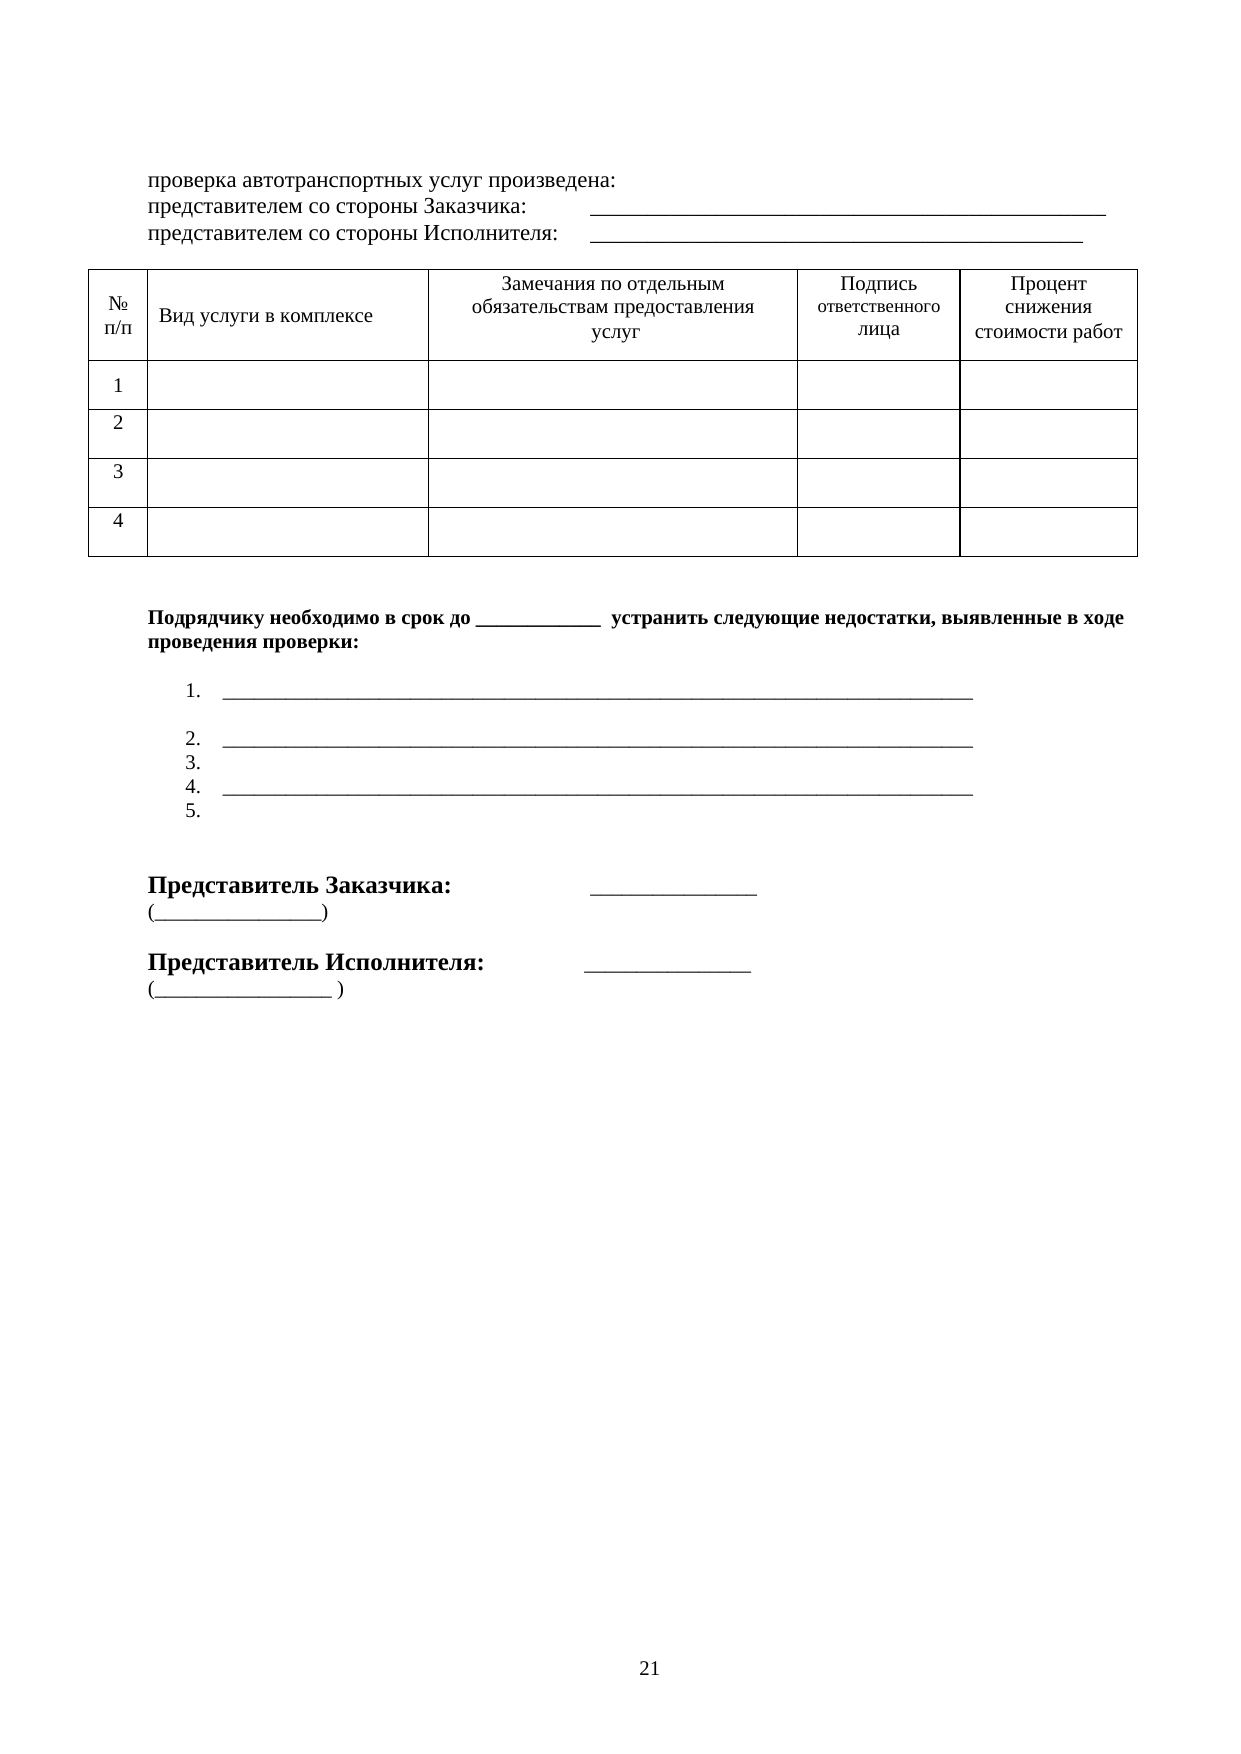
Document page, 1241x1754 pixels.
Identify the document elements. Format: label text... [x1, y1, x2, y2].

table_cell [89, 532, 147, 556]
table_cell 3 [89, 459, 147, 507]
table_header Вид услуги в комплексе [148, 270, 428, 359]
table_cell 4 [89, 508, 147, 532]
table_header № п/п [89, 270, 147, 359]
text Представитель Заказчика: ________________ (________________) [148, 870, 1152, 923]
text представителем со стороны Исполнителя: ___________________________________________ [148, 219, 1152, 245]
table_cell [148, 361, 428, 409]
table_cell 2 [89, 410, 147, 458]
table_cell [961, 508, 1137, 532]
text проверка автотранспортных услуг произведена: [148, 166, 1152, 193]
table_cell [798, 410, 959, 458]
table_cell [798, 508, 959, 532]
table_cell [148, 459, 428, 507]
table_cell [961, 532, 1137, 556]
list ________________________________________________________________________ [185, 677, 1152, 702]
table_cell [429, 410, 797, 458]
text Представитель Исполнителя: ________________ (_________________ ) [148, 947, 1152, 1000]
table_cell [429, 532, 797, 556]
table_cell 1 [89, 361, 147, 409]
table_cell [429, 508, 797, 532]
table_cell [798, 532, 959, 556]
table_cell [429, 459, 797, 507]
text представителем со стороны Заказчика: _____________________________________________ [148, 193, 1152, 219]
table_cell [961, 361, 1137, 409]
table_header Процент снижения стоимости работ [961, 270, 1137, 359]
table_cell [148, 410, 428, 458]
table_cell [429, 361, 797, 409]
table_header Замечания по отдельным обязательствам предоставления услуг [429, 270, 797, 359]
table_cell [961, 459, 1137, 507]
table_cell [961, 410, 1137, 458]
list ________________________________________________________________________ [185, 774, 1152, 798]
table_cell [798, 361, 959, 409]
table_cell [148, 508, 428, 532]
table_header Подпись ответственного лица [798, 270, 959, 359]
table_cell [798, 459, 959, 507]
text Подрядчику необходимо в срок до ____________ устранить следующие недостатки, выявленные в ходе проведения проверки: [148, 605, 1152, 653]
table_cell [148, 532, 428, 556]
list ________________________________________________________________________ [185, 726, 1152, 750]
